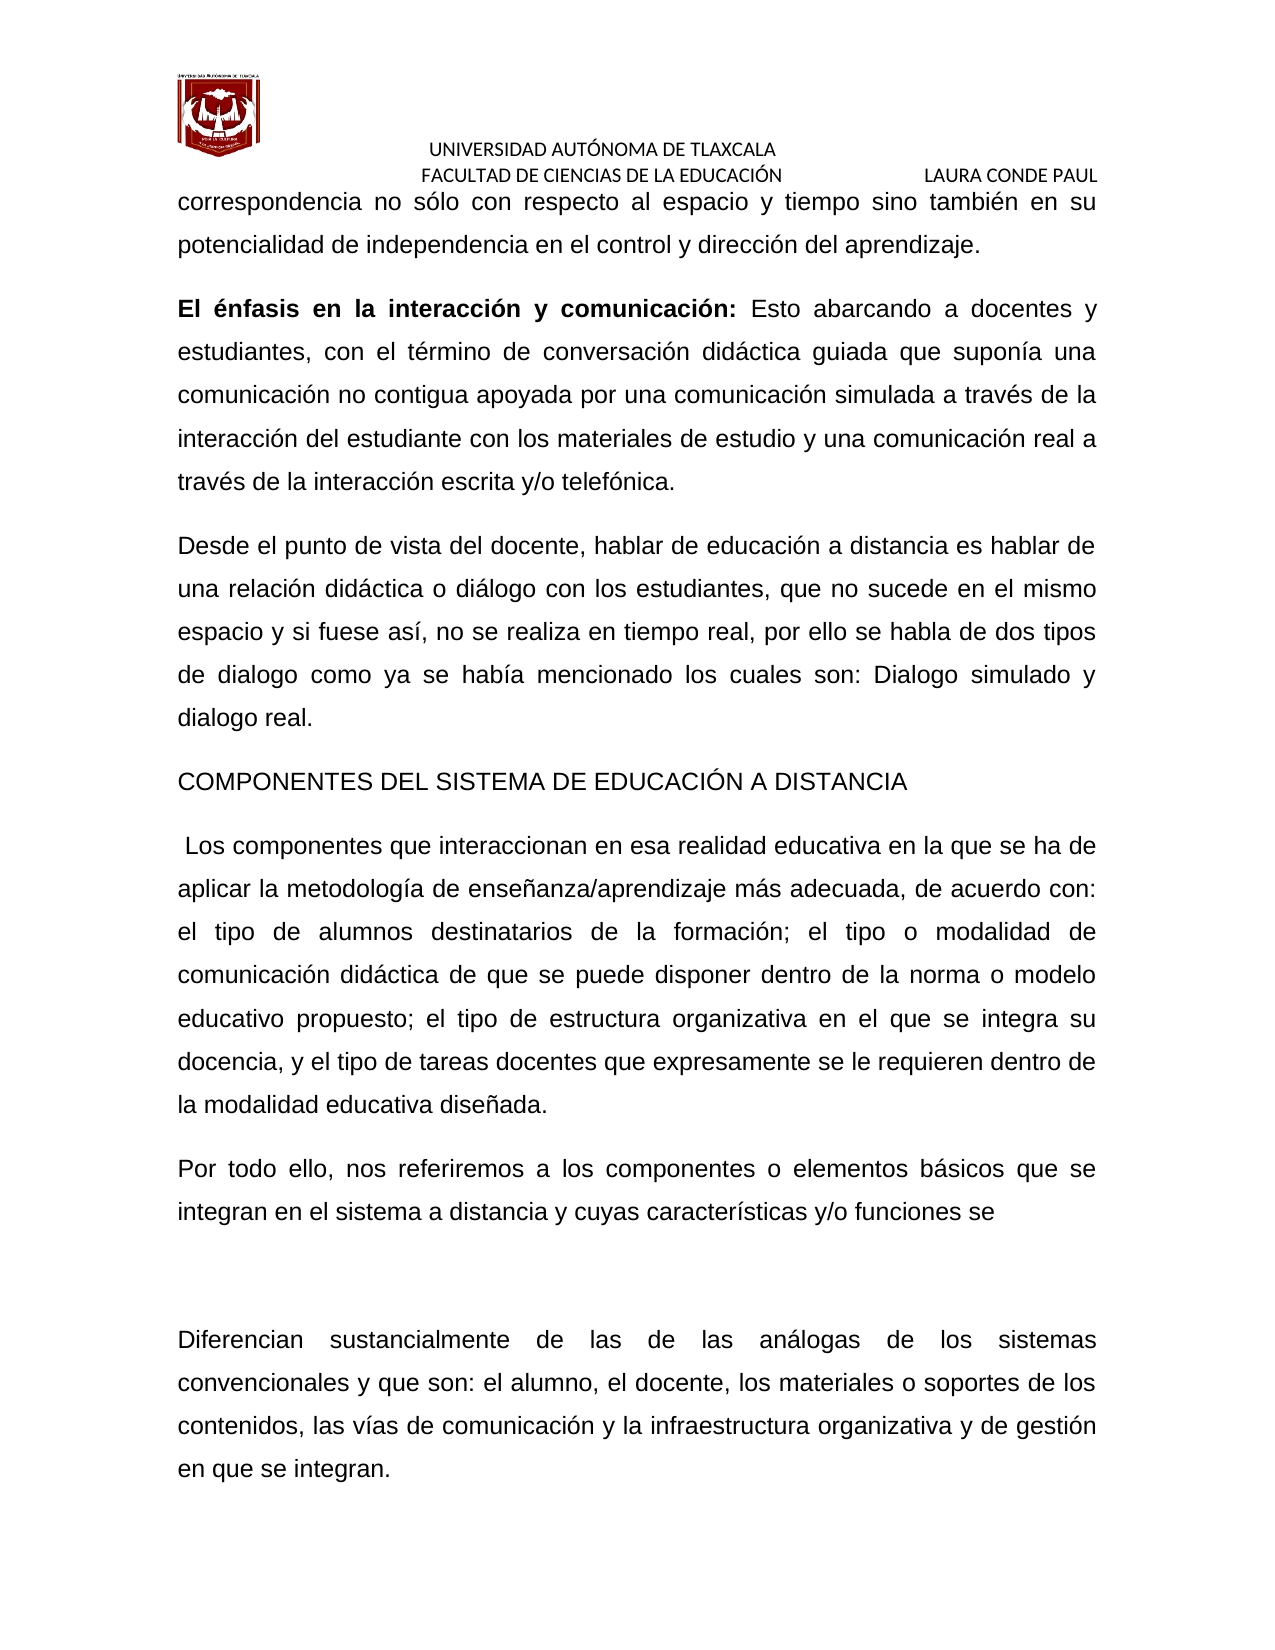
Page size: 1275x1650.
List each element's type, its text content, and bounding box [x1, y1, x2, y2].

text Por todo ello, nos referiremos a los componentes o elementos básicos que se integran en el sistema a distancia y cuyas características y/o funciones se [177, 1154, 1098, 1226]
text El énfasis en la interacción y comunicación: Esto abarcando a docentes y estudiantes, con el término de conversación didáctica guiada que suponía una comunicación no contigua apoyada por una comunicación simulada a través de la interacción del estudiante con los materiales de estudio y una comunicación real a través de la interacción escrita y/o telefónica. [177, 294, 1098, 496]
text Desde el punto de vista del docente, hablar de educación a distancia es hablar de una relación didáctica o diálogo con los estudiantes, que no sucede en el mismo espacio y si fuese así, no se realiza en tiempo real, por ello se habla de dos tipos de dialogo como ya se había mencionado los cuales son: Dialogo simulado y dialogo real. [177, 531, 1098, 732]
text Diferencian sustancialmente de las de las análogas de los sistemas convencionales y que son: el alumno, el docente, los materiales o soportes de los contenidos, las vías de comunicación y la infraestructura organizativa y de gestión en que se integran. [177, 1325, 1098, 1483]
text Los componentes que interaccionan en esa realidad educativa en la que se ha de aplicar la metodología de enseñanza/aprendizaje más adecuada, de acuerdo con: el tipo de alumnos destinatarios de la formación; el tipo o modalidad de comunicación didáctica de que se puede disponer dentro de la norma o modelo educativo propuesto; el tipo de estructura organizativa en el que se integra su docencia, y el tipo de tareas docentes que expresamente se le requieren dentro de la modalidad educativa diseñada. [177, 831, 1098, 1119]
text COMPONENTES DEL SISTEMA DE EDUCACIÓN A DISTANCIA [177, 767, 1098, 796]
picture [177, 73, 260, 157]
